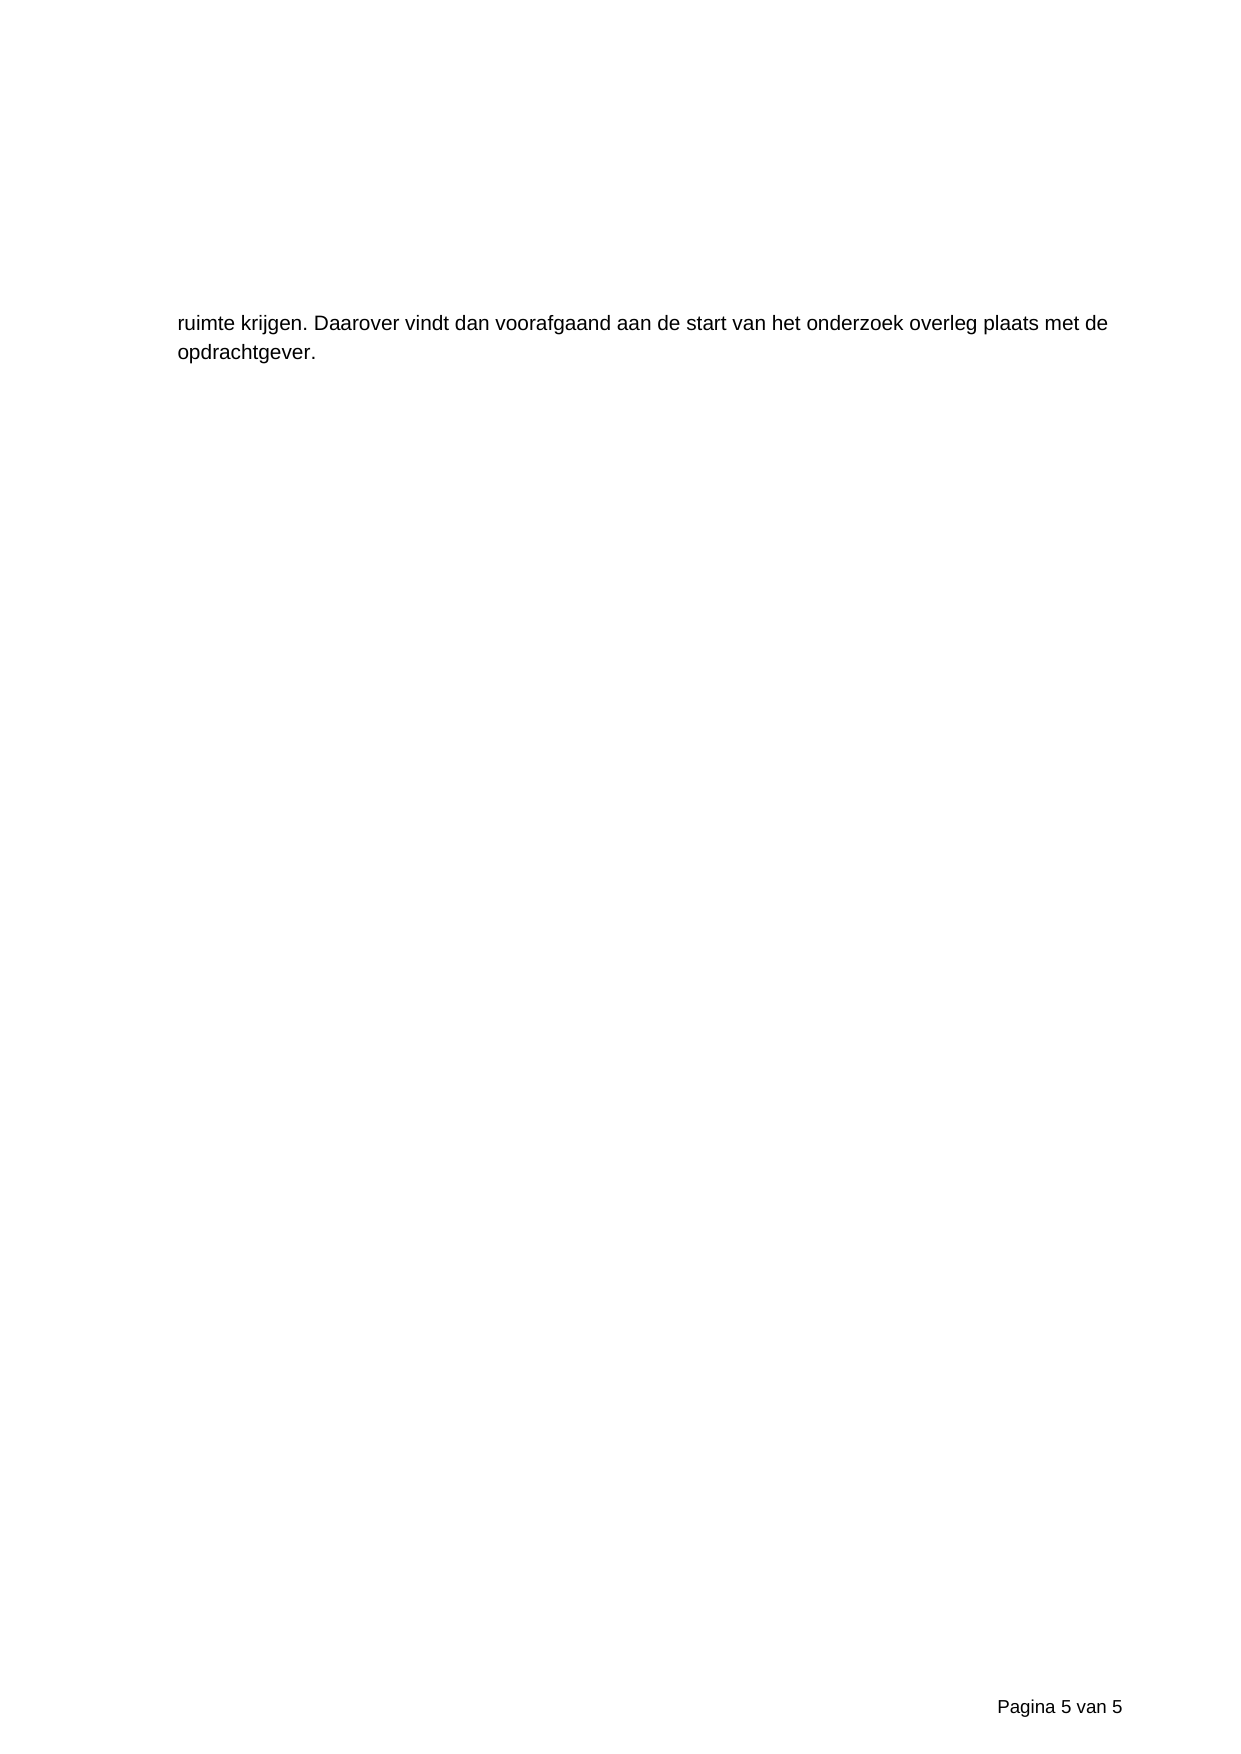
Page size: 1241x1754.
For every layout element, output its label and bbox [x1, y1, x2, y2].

text [177, 307, 1122, 365]
